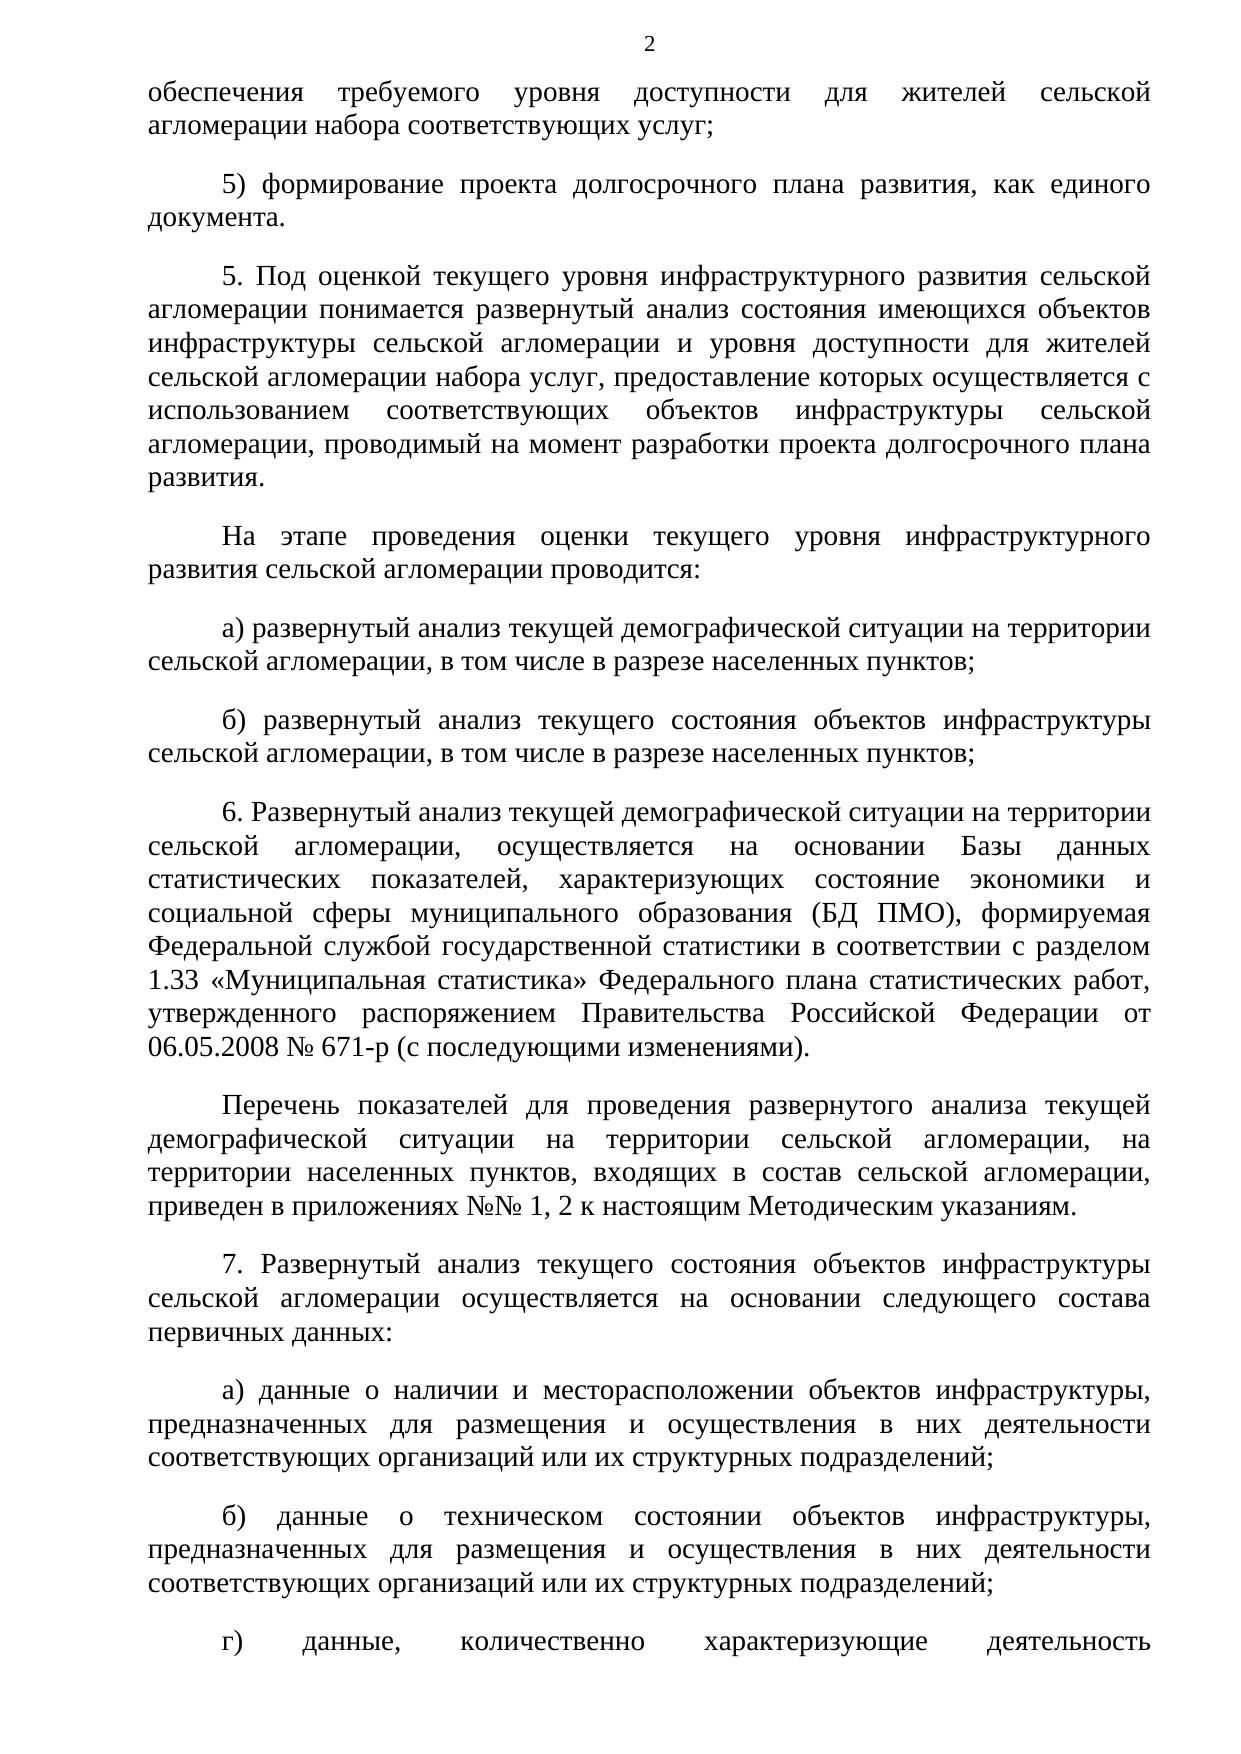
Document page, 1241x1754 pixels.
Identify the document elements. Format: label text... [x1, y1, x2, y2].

title б) развернутый анализ текущего состояния объектов инфраструктуры сельской агломерации, в том числе в разрезе населенных пунктов; [148, 702, 1152, 769]
title На этапе проведения оценки текущего уровня инфраструктурного развития сельской агломерации проводится: [148, 518, 1152, 585]
text Перечень показателей для проведения развернутого анализа текущей демографической ситуации на территории сельской агломерации, на территории населенных пунктов, входящих в состав сельской агломерации, приведен в приложениях №№ 1, 2 к настоящим Методическим указаниям. [595, 1188, 1152, 1222]
title 5. Под оценкой текущего уровня инфраструктурного развития сельской агломерации понимается развернутый анализ состояния имеющихся объектов инфраструктуры сельской агломерации и уровня доступности для жителей сельской агломерации набора услуг, предоставление которых осуществляется с использованием соответствующих объектов инфраструктуры сельской агломерации, проводимый на момент разработки проекта долгосрочного плана развития. [148, 258, 1152, 493]
text б) данные о техническом состоянии объектов инфраструктуры, предназначенных для размещения и осуществления в них деятельности соответствующих организаций или их структурных подразделений; [148, 1498, 1152, 1598]
text 7. Развернутый анализ текущего состояния объектов инфраструктуры сельской агломерации осуществляется на основании следующего состава первичных данных: [148, 1247, 1152, 1347]
text а) данные о наличии и месторасположении объектов инфраструктуры, предназначенных для размещения и осуществления в них деятельности соответствующих организаций или их структурных подразделений; [148, 1372, 1152, 1473]
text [148, 1623, 1152, 1657]
title 5) формирование проекта долгосрочного плана развития, как единого документа. [148, 166, 1152, 233]
text Перечень показателей для проведения развернутого анализа текущей демографической ситуации на территории сельской агломерации, на территории населенных пунктов, входящих в состав сельской агломерации, приведен в приложениях №№ 1, 2 к настоящим Методическим указаниям. [148, 1087, 1152, 1121]
title а) развернутый анализ текущей демографической ситуации на территории сельской агломерации, в том числе в разрезе населенных пунктов; [148, 610, 1152, 677]
text 6. Развернутый анализ текущей демографической ситуации на территории сельской агломерации, осуществляется на основании Базы данных статистических показателей, характеризующих состояние экономики и социальной сферы муниципального образования (БД ПМО), формируемая Федеральной службой государственной статистики в соответствии с разделом 1.33 «Муниципальная статистика» Федерального плана статистических работ, утвержденного распоряжением Правительства Российской Федерации от 06.05.2008 № 671-р (с последующими изменениями). [148, 794, 1152, 1062]
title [148, 74, 1152, 141]
